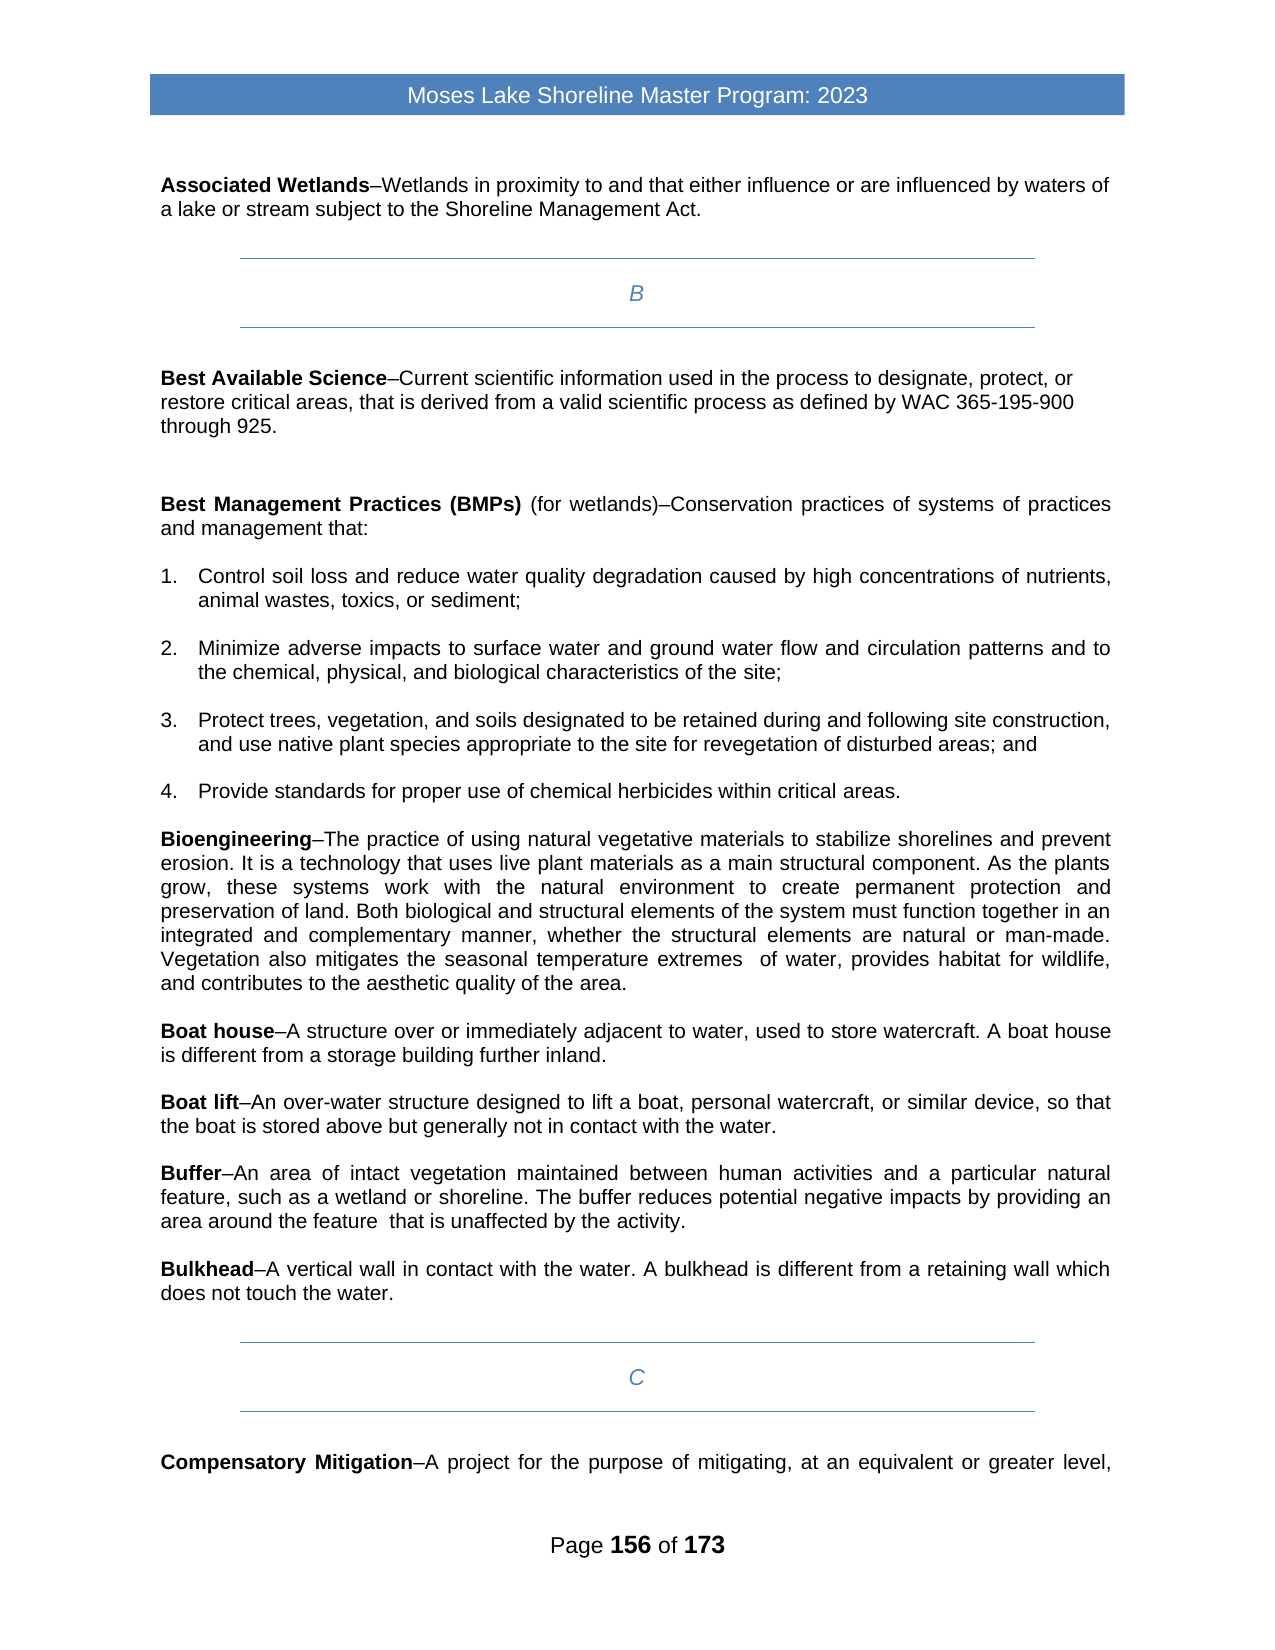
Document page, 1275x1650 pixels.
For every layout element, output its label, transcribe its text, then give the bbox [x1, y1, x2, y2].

text C [240, 1343, 1035, 1411]
text Boat lift–An over-water structure designed to lift a boat, personal watercraft, or similar device, so that the boat is stored above but generally not in contact with the water. [160, 1090, 1112, 1138]
text Bioengineering–The practice of using natural vegetative materials to stabilize shorelines and prevent erosion. It is a technology that uses live plant materials as a main structural component. As the plants grow, these systems work with the natural environment to create permanent protection and preservation of land. Both biological and structural elements of the system must function together in an integrated and complementary manner, whether the structural elements are natural or man-made. Vegetation also mitigates the seasonal temperature extremes of water, provides habitat for wildlife, and contributes to the aesthetic quality of the area. [160, 827, 1112, 995]
text Boat house–A structure over or immediately adjacent to water, used to store watercraft. A boat house is different from a storage building further inland. [160, 1018, 1113, 1066]
text B [240, 259, 1035, 327]
text Associated Wetlands–Wetlands in proximity to and that either influence or are influenced by waters of a lake or stream subject to the Shoreline Management Act. [160, 173, 1125, 221]
list Provide standards for proper use of chemical herbicides within critical areas. [160, 779, 1125, 803]
text Best Management Practices (BMPs) (for wetlands)–Conservation practices of systems of practices and management that: [160, 492, 1112, 540]
list Control soil loss and reduce water quality degradation caused by high concentrations of nutrients, animal wastes, toxics, or sediment; [160, 564, 1113, 612]
list Protect trees, vegetation, and soils designated to be retained during and following site construction, and use native plant species appropriate to the site for revegetation of disturbed areas; and [160, 708, 1112, 756]
list Minimize adverse impacts to surface water and ground water flow and circulation patterns and to the chemical, physical, and biological characteristics of the site; [160, 636, 1112, 683]
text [160, 1449, 1112, 1473]
text Bulkhead–A vertical wall in contact with the water. A bulkhead is different from a retaining wall which does not touch the water. [160, 1256, 1112, 1304]
text Buffer–An area of intact vegetation maintained between human activities and a particular natural feature, such as a wetland or shoreline. The buffer reduces potential negative impacts by providing an area around the feature that is unaffected by the activity. [160, 1161, 1113, 1233]
text Best Available Science–Current scientific information used in the process to designate, protect, or restore critical areas, that is derived from a valid scientific process as defined by WAC 365-195-900 through 925. [160, 366, 1114, 438]
